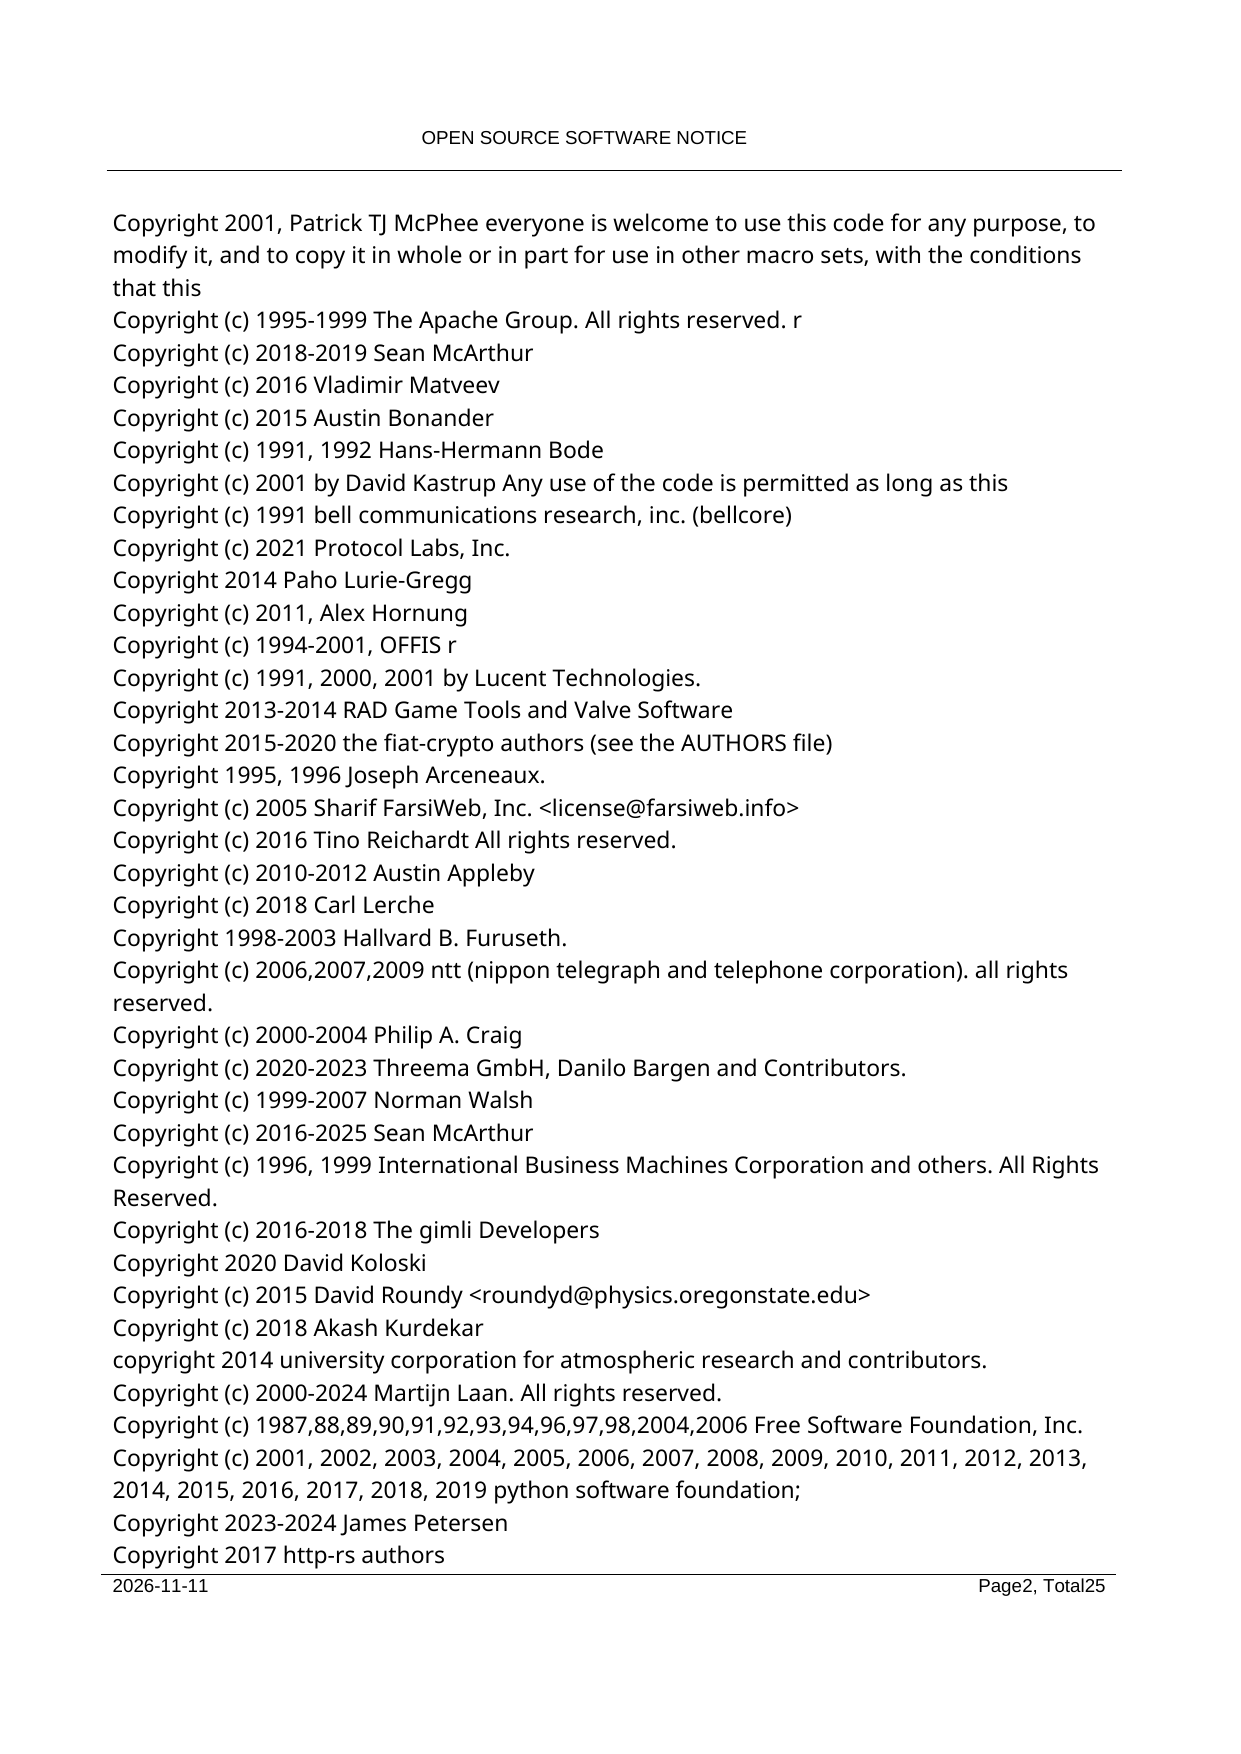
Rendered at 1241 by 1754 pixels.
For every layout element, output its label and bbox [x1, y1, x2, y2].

text [112, 206, 1128, 1571]
